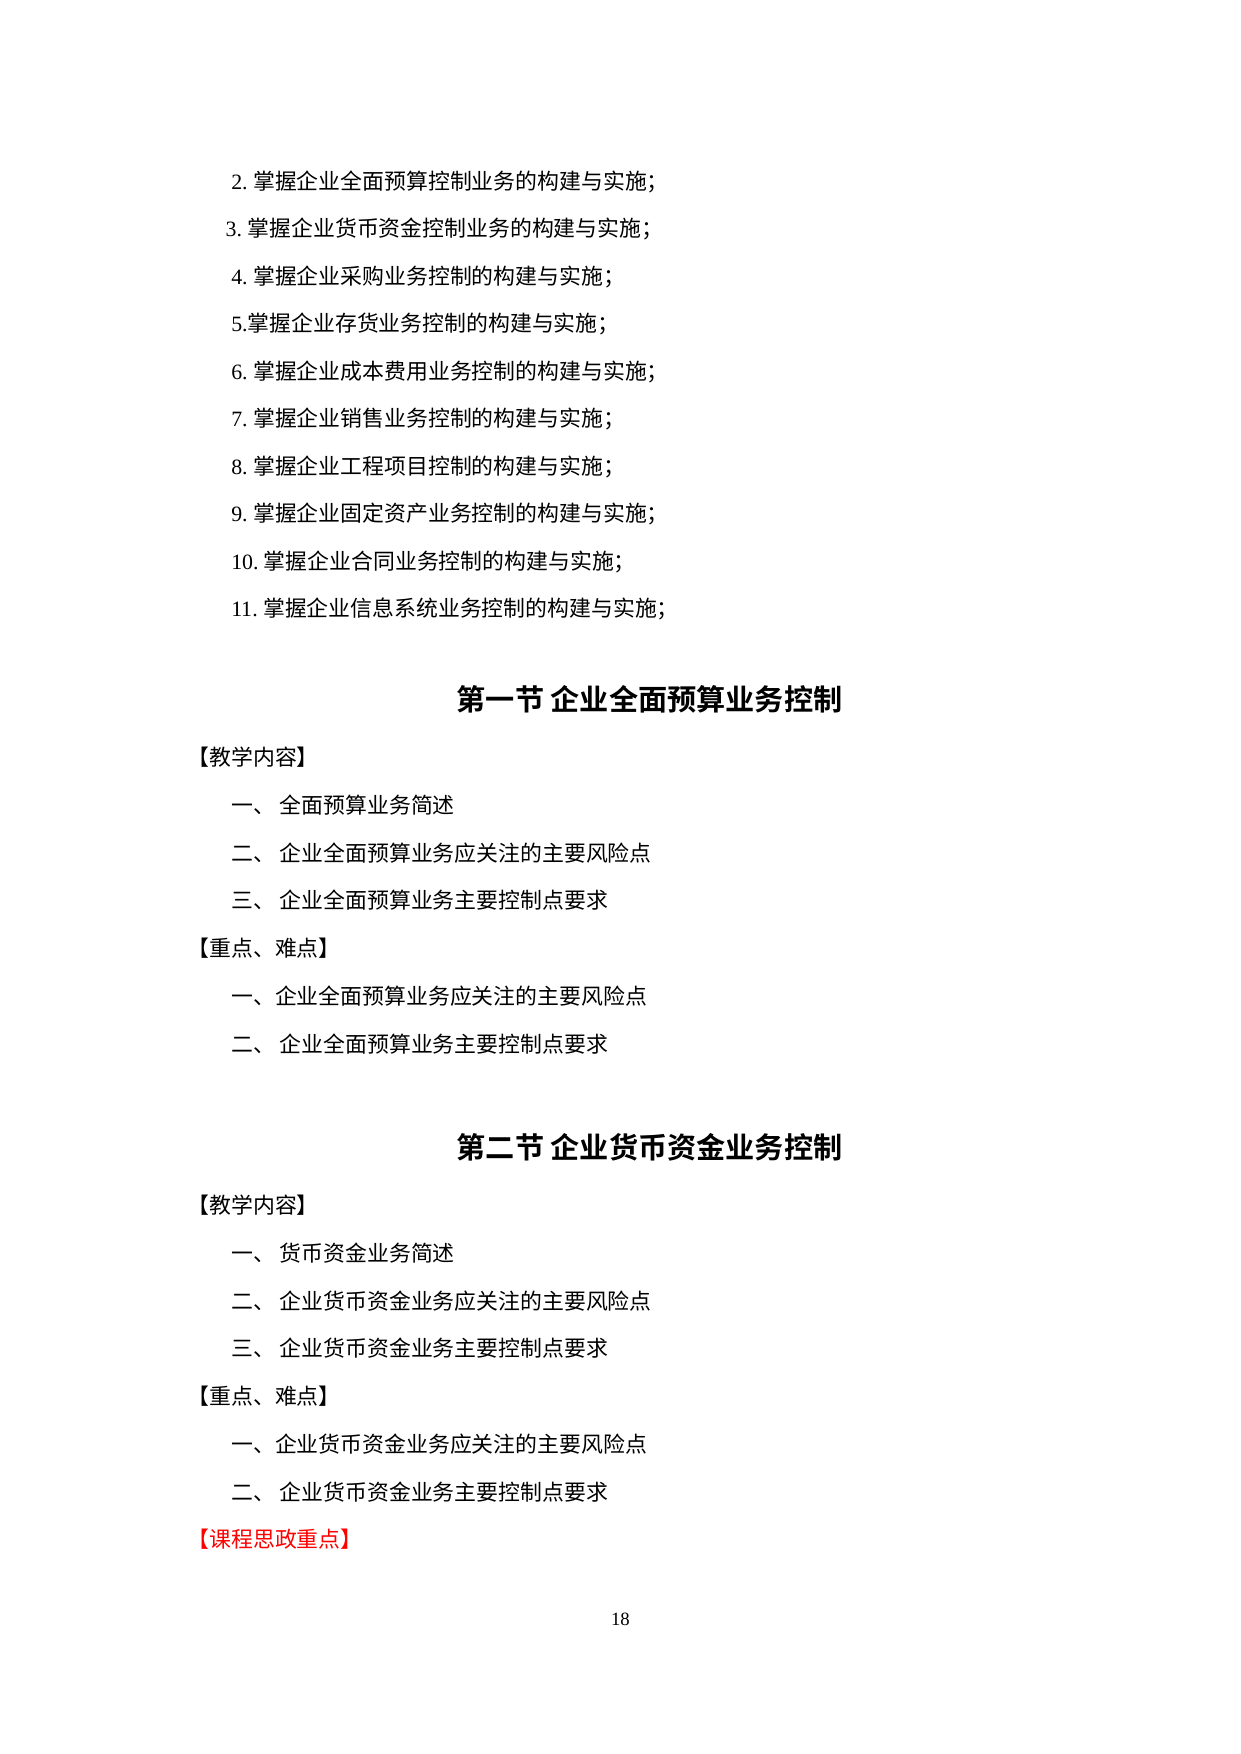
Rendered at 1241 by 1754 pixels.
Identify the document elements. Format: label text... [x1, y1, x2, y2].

text 7. 掌握企业销售业务控制的构建与实施； [187, 401, 1053, 433]
text 【重点、难点】 [187, 931, 1053, 963]
text 10. 掌握企业合同业务控制的构建与实施； [187, 544, 1053, 575]
text 【重点、难点】 [187, 1379, 1053, 1411]
text 二、 企业货币资金业务应关注的主要风险点 [187, 1284, 1053, 1315]
text 11. 掌握企业信息系统业务控制的构建与实施； [187, 591, 1053, 623]
text 二、 企业货币资金业务主要控制点要求 [187, 1474, 1053, 1506]
text 【教学内容】 [187, 1188, 1053, 1220]
text 二、 企业全面预算业务应关注的主要风险点 [187, 836, 1053, 867]
text 第二节 企业货币资金业务控制 [187, 1124, 1053, 1167]
text 一、企业货币资金业务应关注的主要风险点 [187, 1427, 1053, 1459]
text 一、 全面预算业务简述 [187, 788, 1053, 820]
text 3. 掌握企业货币资金控制业务的构建与实施； [187, 211, 1053, 243]
text 二、 企业全面预算业务主要控制点要求 [187, 1027, 1053, 1058]
text 【课程思政重点】 [187, 1522, 1053, 1554]
text 4. 掌握企业采购业务控制的构建与实施； [187, 259, 1053, 290]
text 第一节 企业全面预算业务控制 [187, 677, 1053, 719]
text 一、企业全面预算业务应关注的主要风险点 [187, 979, 1053, 1011]
text 三、 企业货币资金业务主要控制点要求 [187, 1331, 1053, 1363]
text 6. 掌握企业成本费用业务控制的构建与实施； [187, 354, 1053, 385]
text 一、 货币资金业务简述 [187, 1236, 1053, 1268]
text 9. 掌握企业固定资产业务控制的构建与实施； [187, 496, 1053, 528]
text 5.掌握企业存货业务控制的构建与实施； [187, 306, 1053, 338]
text 2. 掌握企业全面预算控制业务的构建与实施； [187, 164, 1053, 195]
text 【教学内容】 [187, 740, 1053, 772]
text 8. 掌握企业工程项目控制的构建与实施； [187, 449, 1053, 480]
text 三、 企业全面预算业务主要控制点要求 [187, 883, 1053, 915]
